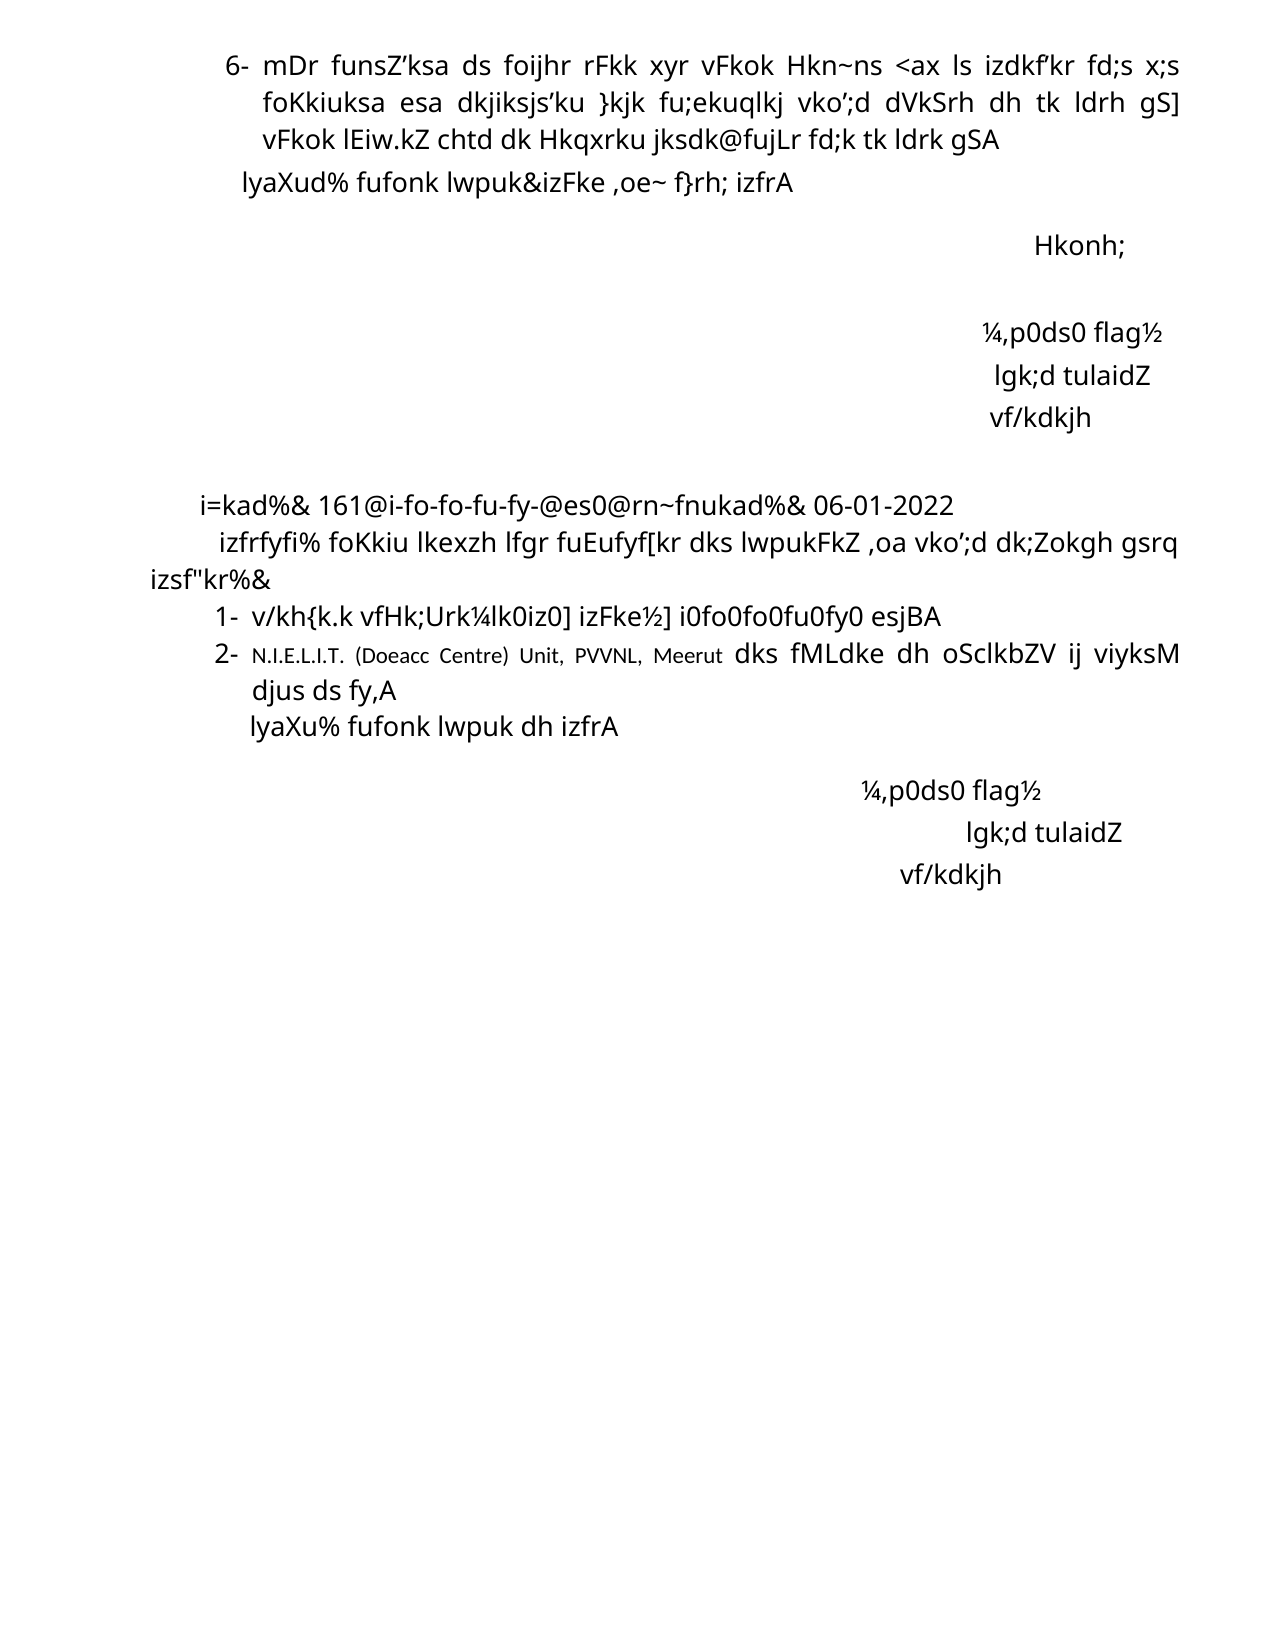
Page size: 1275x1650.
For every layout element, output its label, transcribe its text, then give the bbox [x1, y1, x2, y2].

text Hkonh; [825, 226, 1181, 263]
list v/kh{k.k vfHk;Urk¼lk0iz0] izFke½] i0fo0fo0fu0fy0 esjBA [214, 597, 1181, 634]
text lgk;d tulaidZ vf/kdkjh [900, 813, 1181, 893]
text ¼,p0ds0 flag½ [900, 314, 1181, 351]
text lyaXud% fufonk lwpuk&izFke ,oe~ f}rh; izfrA [150, 163, 1181, 200]
text izfrfyfi% foKkiu lkexzh lfgr fuEufyf[kr dks lwpukFkZ ,oa vko’;d dk;Zokgh gsrq izsf"kr%& [150, 523, 1181, 597]
text ¼,p0ds0 flag½ [150, 771, 1181, 808]
text lgk;d tulaidZ vf/kdkjh [900, 356, 1181, 435]
text i=kad%& 161@i-fo-fo-fu-fy-@es0@rn~fnukad%& 06-01-2022 [150, 487, 1181, 523]
list mDr funsZ’ksa ds foijhr rFkk xyr vFkok Hkn~ns <ax ls izdkf’kr fd;s x;s foKkiuksa esa dkjiksjs’ku }kjk fu;ekuqlkj vko’;d dVkSrh dh tk ldrh gS] vFkok lEiw.kZ chtd dk Hkqxrku jksdk@fujLr fd;k tk ldrk gSA [225, 47, 1181, 157]
list N.I.E.L.I.T. (Doeacc Centre) Unit, PVVNL, Meerut dks fMLdke dh oSclkbZV ij viyksM djus ds fy,A [214, 634, 1181, 708]
text lyaXu% fufonk lwpuk dh izfrA [214, 708, 1201, 745]
